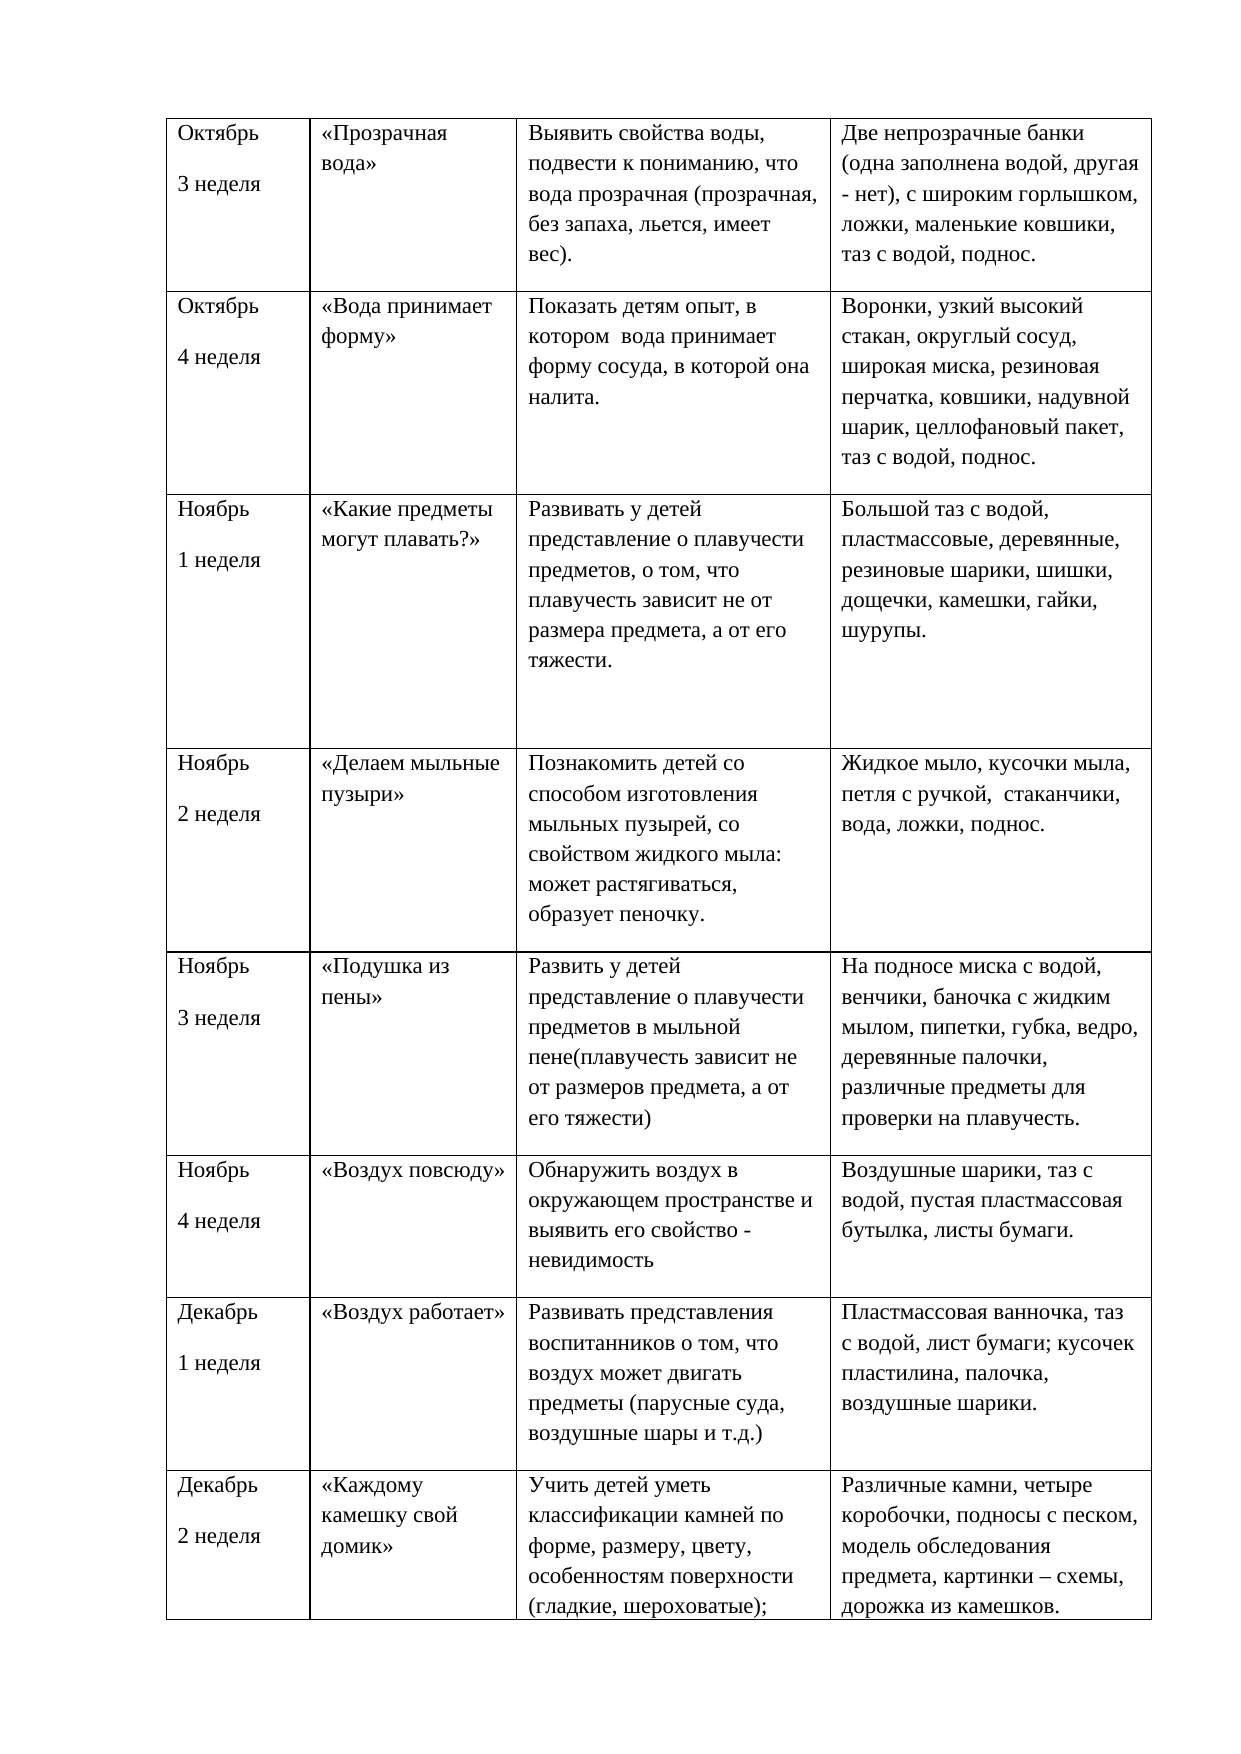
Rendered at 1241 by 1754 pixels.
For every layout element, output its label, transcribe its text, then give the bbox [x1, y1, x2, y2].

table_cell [831, 1471, 1151, 1618]
table_cell Жидкое мыло, кусочки мыла, петля с ручкой, стаканчики, вода, ложки, поднос. [831, 749, 1151, 951]
table_cell Ноябрь 2 неделя [167, 749, 309, 951]
table_cell «Какие предметы могут плавать?» [311, 495, 516, 748]
table_cell Развивать представления воспитанников о том, что воздух может двигать предметы (парусные суда, воздушные шары и т.д.) [517, 1298, 830, 1470]
table_cell «Прозрачная вода» [311, 119, 516, 291]
table_cell «Делаем мыльные пузыри» [311, 749, 516, 951]
table_cell «Вода принимает форму» [311, 292, 516, 494]
table_cell «Воздух повсюду» [311, 1156, 516, 1297]
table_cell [517, 1471, 830, 1618]
table_cell Воронки, узкий высокий стакан, округлый сосуд, широкая миска, резиновая перчатка, ковшики, надувной шарик, целлофановый пакет, таз с водой, поднос. [831, 292, 1151, 494]
table_cell Развивать у детей представление о плавучести предметов, о том, что плавучесть зависит не от размера предмета, а от его тяжести. [517, 495, 830, 748]
table_cell Пластмассовая ванночка, таз с водой, лист бумаги; кусочек пластилина, палочка, воздушные шарики. [831, 1298, 1151, 1470]
table_cell На подносе миска с водой, венчики, баночка с жидким мылом, пипетки, губка, ведро, деревянные палочки, различные предметы для проверки на плавучесть. [831, 953, 1151, 1154]
table_cell Развить у детей представление о плавучести предметов в мыльной пене(плавучесть зависит не от размеров предмета, а от его тяжести) [517, 953, 830, 1154]
table_cell Показать детям опыт, в котором вода принимает форму сосуда, в которой она налита. [517, 292, 830, 494]
table_cell Выявить свойства воды, подвести к пониманию, что вода прозрачная (прозрачная, без запаха, льется, имеет вес). [517, 119, 830, 291]
table_cell Воздушные шарики, таз с водой, пустая пластмассовая бутылка, листы бумаги. [831, 1156, 1151, 1297]
table_cell Обнаружить воздух в окружающем пространстве и выявить его свойство - невидимость [517, 1156, 830, 1297]
table_cell Две непрозрачные банки (одна заполнена водой, другая - нет), с широким горлышком, ложки, маленькие ковшики, таз с водой, поднос. [831, 119, 1151, 291]
table_cell Ноябрь 4 неделя [167, 1156, 309, 1297]
table_cell Октябрь 4 неделя [167, 292, 309, 494]
table_cell Октябрь 3 неделя [167, 119, 309, 291]
table_cell Декабрь 2 неделя [167, 1471, 309, 1618]
table_cell Большой таз с водой, пластмассовые, деревянные, резиновые шарики, шишки, дощечки, камешки, гайки, шурупы. [831, 495, 1151, 748]
table_cell «Подушка из пены» [311, 953, 516, 1154]
table_cell Декабрь 1 неделя [167, 1298, 309, 1470]
table_cell Ноябрь 3 неделя [167, 953, 309, 1154]
table_cell «Воздух работает» [311, 1298, 516, 1470]
table_cell Познакомить детей со способом изготовления мыльных пузырей, со свойством жидкого мыла: может растягиваться, образует пеночку. [517, 749, 830, 951]
table_cell Ноябрь 1 неделя [167, 495, 309, 748]
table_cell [311, 1471, 516, 1618]
